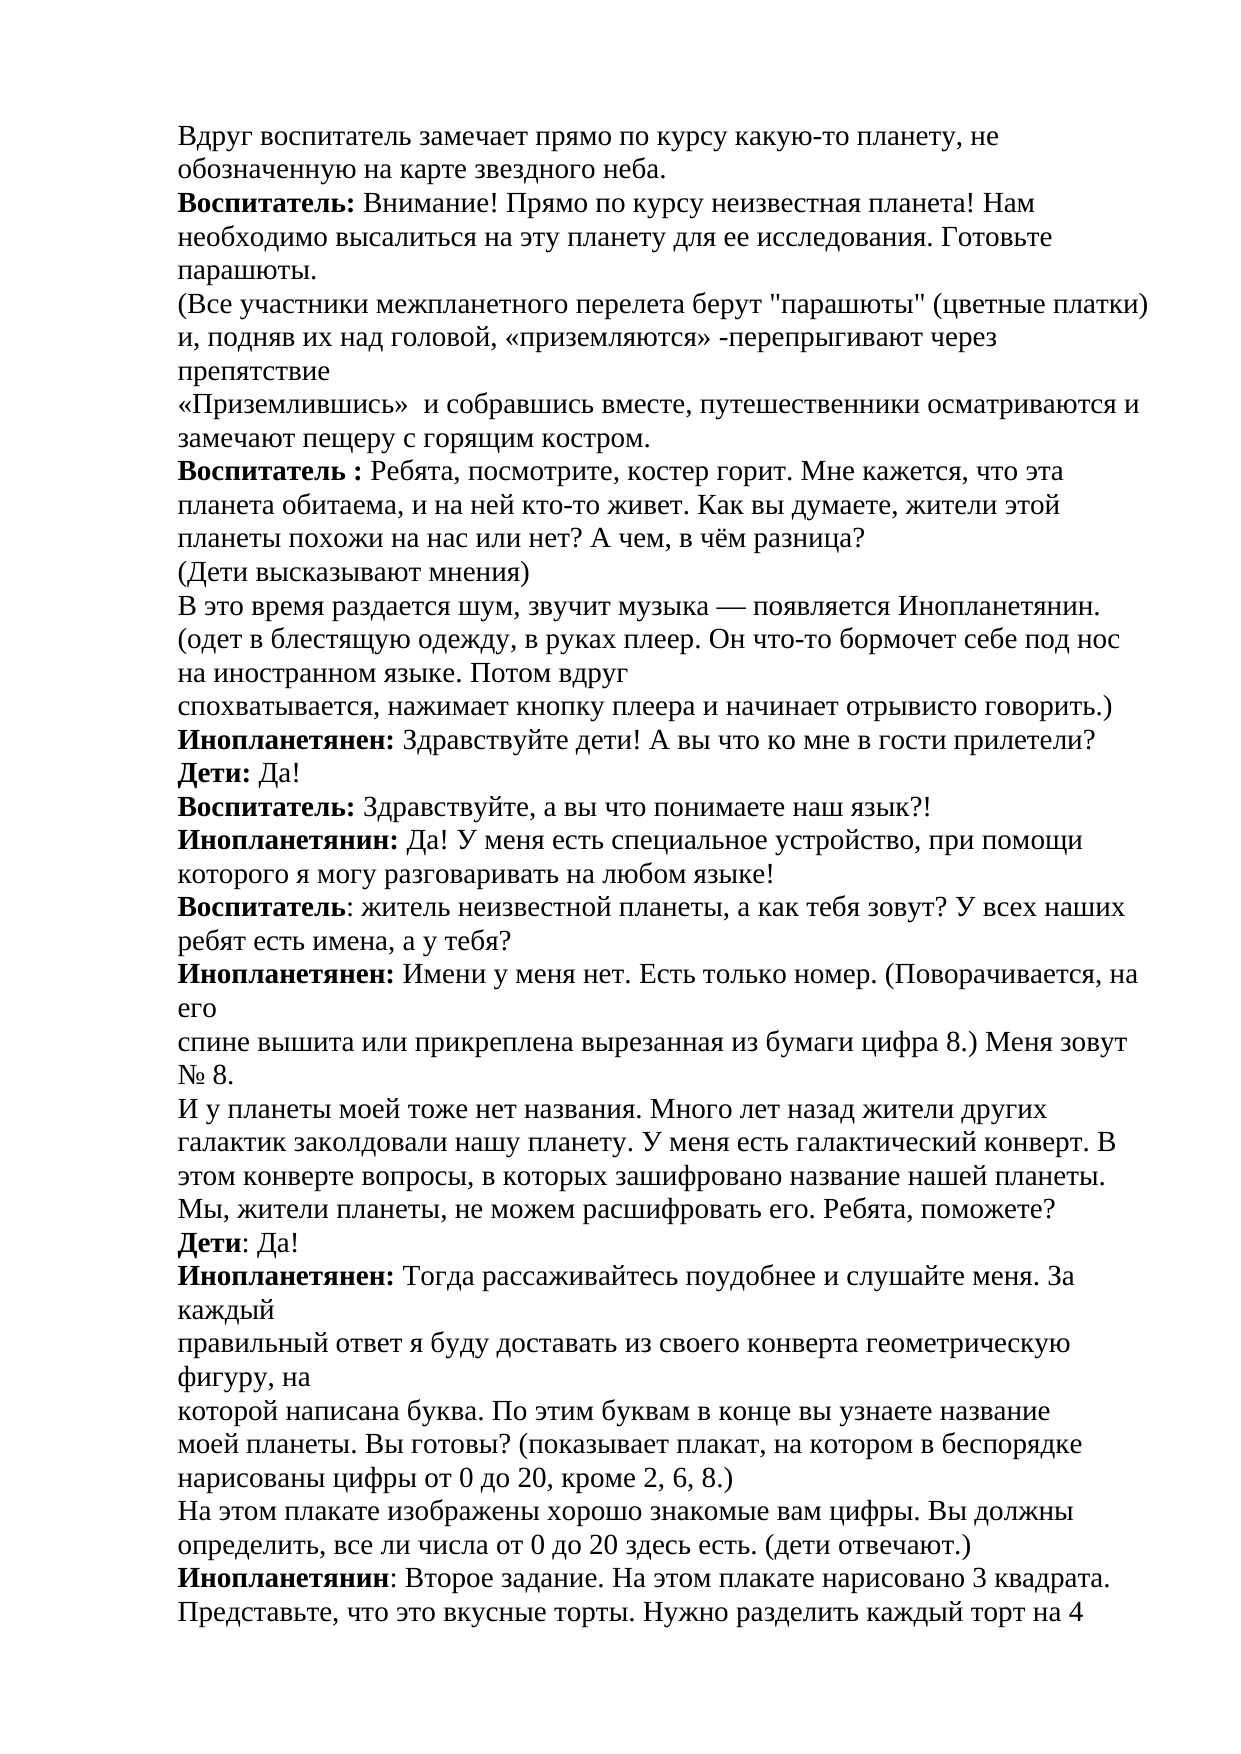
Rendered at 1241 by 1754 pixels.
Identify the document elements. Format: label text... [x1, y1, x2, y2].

text (одет в блестящую одежду, в руках плеер. Он что-то бормочет себе под нос на иностранном языке. Потом вдруг [177, 621, 1152, 688]
text (Дети высказывают мнения) [177, 554, 1152, 588]
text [177, 1560, 1152, 1627]
text На этом плакате изображены хорошо знакомые вам цифры. Вы должны [177, 1493, 1152, 1527]
text которой написана буква. По этим буквам в конце вы узнаете название [177, 1393, 1152, 1426]
text Дети: Да! [177, 755, 1152, 789]
text Инопланетянен: Здравствуйте дети! А вы что ко мне в гости прилетели? [177, 722, 1152, 755]
text Вдруг воспитатель замечает прямо по курсу какую-то планету, не обозначенную на карте звездного неба. [177, 118, 1152, 185]
text моей планеты. Вы готовы? (показывает плакат, на котором в беспорядке нарисованы цифры от 0 до 20, кроме 2, 6, 8.) [177, 1426, 1152, 1493]
text Воспитатель: Внимание! Прямо по курсу неизвестная планета! Нам необходимо высалиться на эту планету для ее исследования. Готовьте парашюты. [177, 185, 1152, 286]
text спине вышита или прикреплена вырезанная из бумаги цифра 8.) Меня зовут № 8. [177, 1024, 1152, 1091]
text спохватывается, нажимает кнопку плеера и начинает отрывисто говорить.) [177, 688, 1152, 722]
text И у планеты моей тоже нет названия. Много лет назад жители других галактик заколдовали нашу планету. У меня есть галактический конверт. В этом конверте вопросы, в которых зашифровано название нашей планеты. Мы, жители планеты, не можем расшифровать его. Ребята, поможете? [177, 1091, 1152, 1225]
text «Приземлившись» и собравшись вместе, путешественники осматриваются и замечают пещеру с горящим костром. [177, 386, 1152, 453]
text Воспитатель: житель неизвестной планеты, а как тебя зовут? У всех наших ребят есть имена, а у тебя? [177, 889, 1152, 957]
text правильный ответ я буду доставать из своего конверта геометрическую фигуру, на [177, 1326, 1152, 1393]
text Инопланетянин: Да! У меня есть специальное устройство, при помощи которого я могу разговаривать на любом языке! [177, 822, 1152, 889]
text Дети: Да! [177, 1225, 1152, 1258]
text Воспитатель: Здравствуйте, а вы что понимаете наш язык?! [177, 789, 1152, 822]
text В это время раздается шум, звучит музыка — появляется Инопланетянин. [177, 588, 1152, 621]
text Инопланетянен: Тогда рассаживайтесь поудобнее и слушайте меня. За каждый [177, 1258, 1152, 1326]
text определить, все ли числа от 0 до 20 здесь есть. (дети отвечают.) [177, 1527, 1152, 1560]
text Воспитатель : Ребята, посмотрите, костер горит. Мне кажется, что эта планета обитаема, и на ней кто-то живет. Как вы думаете, жители этой планеты похожи на нас или нет? А чем, в чём разница? [177, 453, 1152, 554]
text Инопланетянен: Имени у меня нет. Есть только номер. (Поворачивается, на его [177, 957, 1152, 1024]
text (Все участники межпланетного перелета берут "парашюты" (цветные платки) и, подняв их над головой, «приземляются» -перепрыгивают через препятствие [177, 286, 1152, 386]
